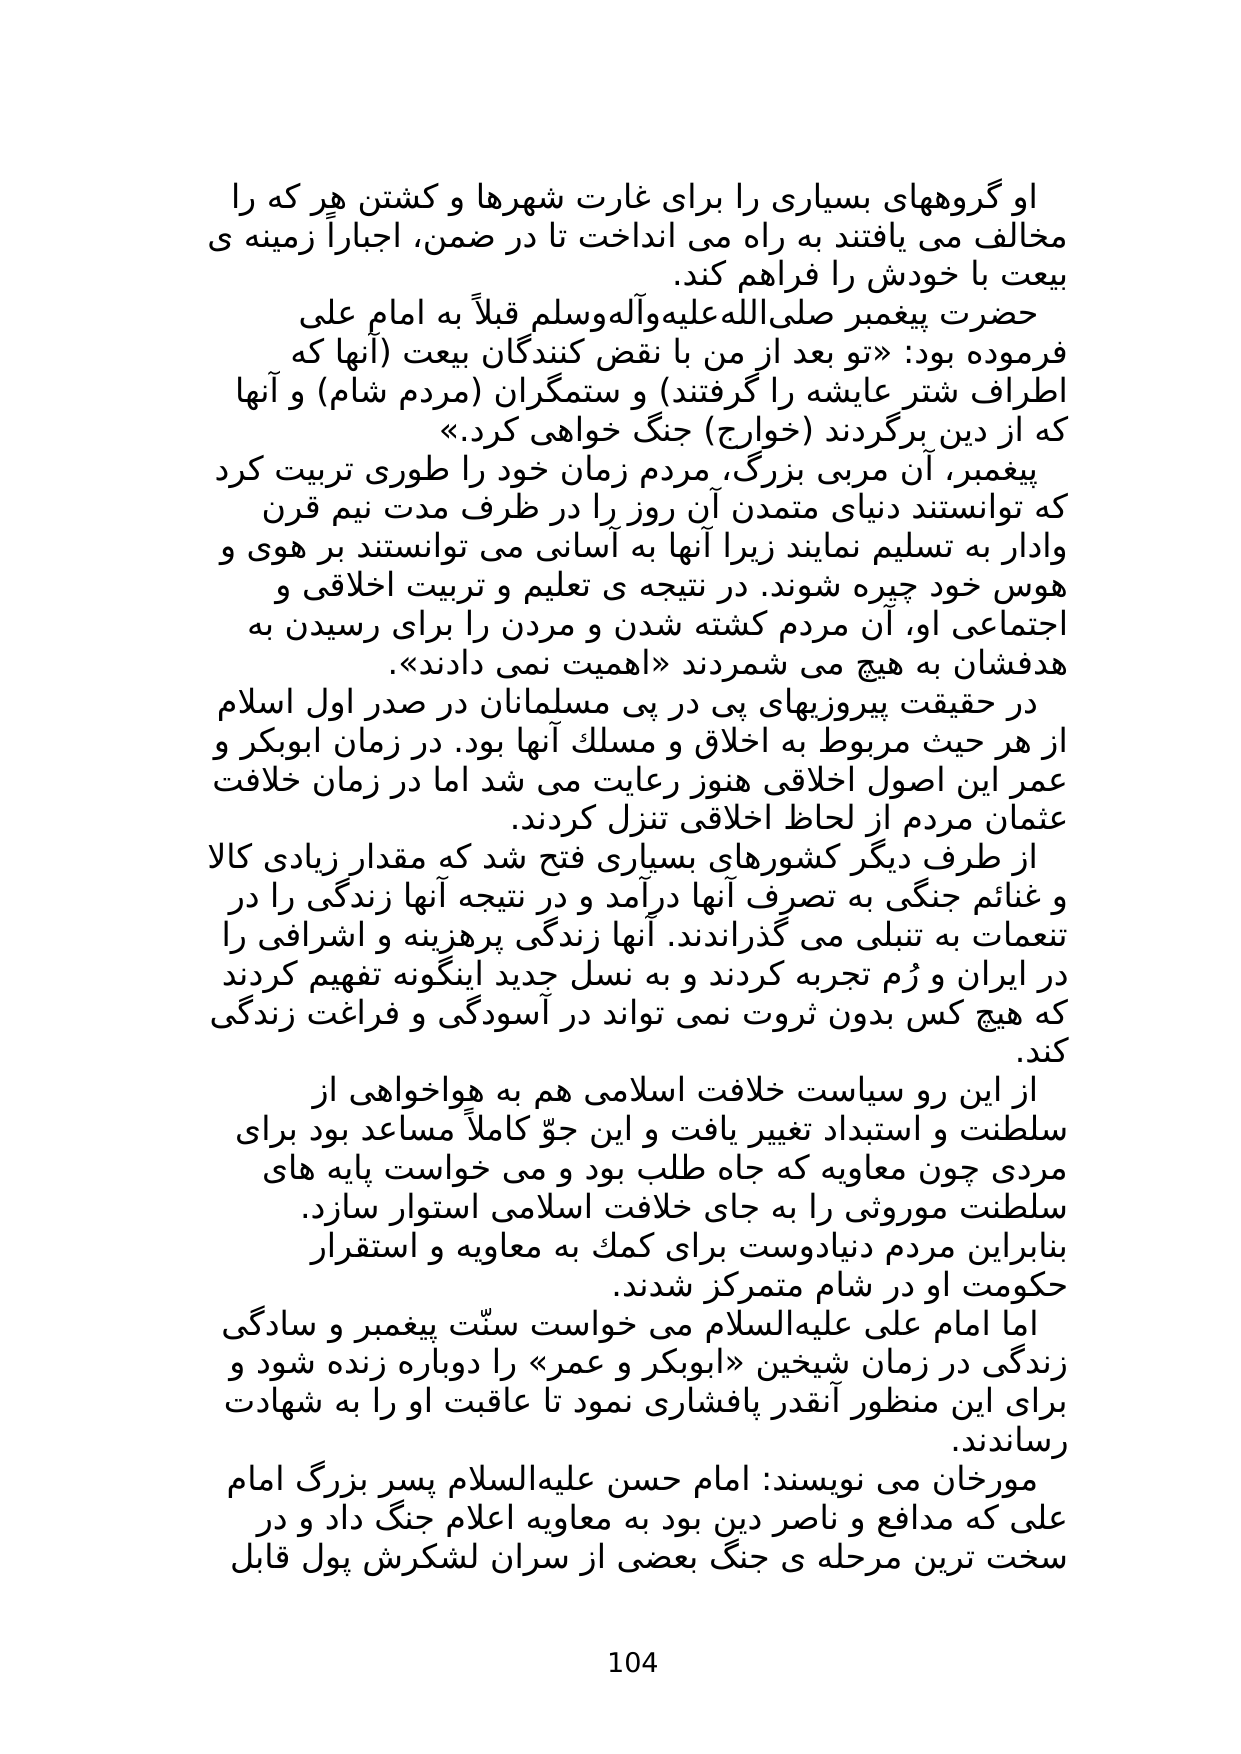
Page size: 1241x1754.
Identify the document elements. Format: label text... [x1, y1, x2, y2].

text پيغمبر، آن مربى بزرگ، مردم زمان خود را طورى تربيت كرد كه توانستند دنياى متمدن آن روز را در ظرف مدت نيم قرن وادار به تسليم نمايند زيرا آنها به آسانى مى توانستند بر هوى و هوس خود چيره شوند. در نتيجه ى تعليم و تربيت اخلاقى و اجتماعى او، آن مردم كشته شدن و مردن را براى رسيدن به هدفشان به هيچ مى شمردند «اهميت نمى دادند». [197, 449, 1069, 682]
text حضرت پيغمبر صلى‌الله‌عليه‌وآله‌وسلم قبلاً به امام على فرموده بود: «تو بعد از من با نقض كنندگان بيعت (آنها كه اطراف شتر عايشه را گرفتند) و ستمگران (مردم شام) و آنها كه از دين برگردند (خوارج) جنگ خواهى كرد.» [197, 294, 1069, 449]
text از اين رو سياست خلافت اسلامى هم به هواخواهى از سلطنت و استبداد تغيير يافت و اين جوّ كاملاً مساعد بود براى مردى چون معاويه كه جاه طلب بود و مى خواست پايه هاى سلطنت موروثى را به جاى خلافت اسلامى استوار سازد. بنابراين مردم دنيادوست براى كمك به معاويه و استقرار حكومت او در شام متمركز شدند. [197, 1071, 1069, 1304]
text او گروههاى بسيارى را براى غارت شهرها و كشتن هر كه را مخالف مى يافتند به راه مى انداخت تا در ضمن، اجباراً زمينه ى بيعت با خودش را فراهم كند. [197, 177, 1069, 294]
text از طرف ديگر كشورهاى بسيارى فتح شد كه مقدار زيادى كالا و غنائم جنگى به تصرف آنها درآمد و در نتيجه آنها زندگى را در تنعمات به تنبلى مى گذراندند. آنها زندگى پرهزينه و اشرافى را در ايران و رُم تجربه كردند و به نسل جديد اينگونه تفهيم كردند كه هيچ كس بدون ثروت نمى تواند در آسودگى و فراغت زندگى كند. [197, 838, 1069, 1071]
text در حقيقت پيروزيهاى پى در پى مسلمانان در صدر اول اسلام از هر حيث مربوط به اخلاق و مسلك آنها بود. در زمان ابوبكر و عمر اين اصول اخلاقى هنوز رعايت مى شد اما در زمان خلافت عثمان مردم از لحاظ اخلاقى تنزل كردند. [197, 682, 1069, 838]
text اما امام على عليه‌السلام مى خواست سنّت پيغمبر و سادگى زندگى در زمان شيخين «ابوبكر و عمر» را دوباره زنده شود و براى اين منظور آنقدر پافشارى نمود تا عاقبت او را به شهادت رساندند. [197, 1304, 1069, 1459]
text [197, 1459, 1069, 1576]
